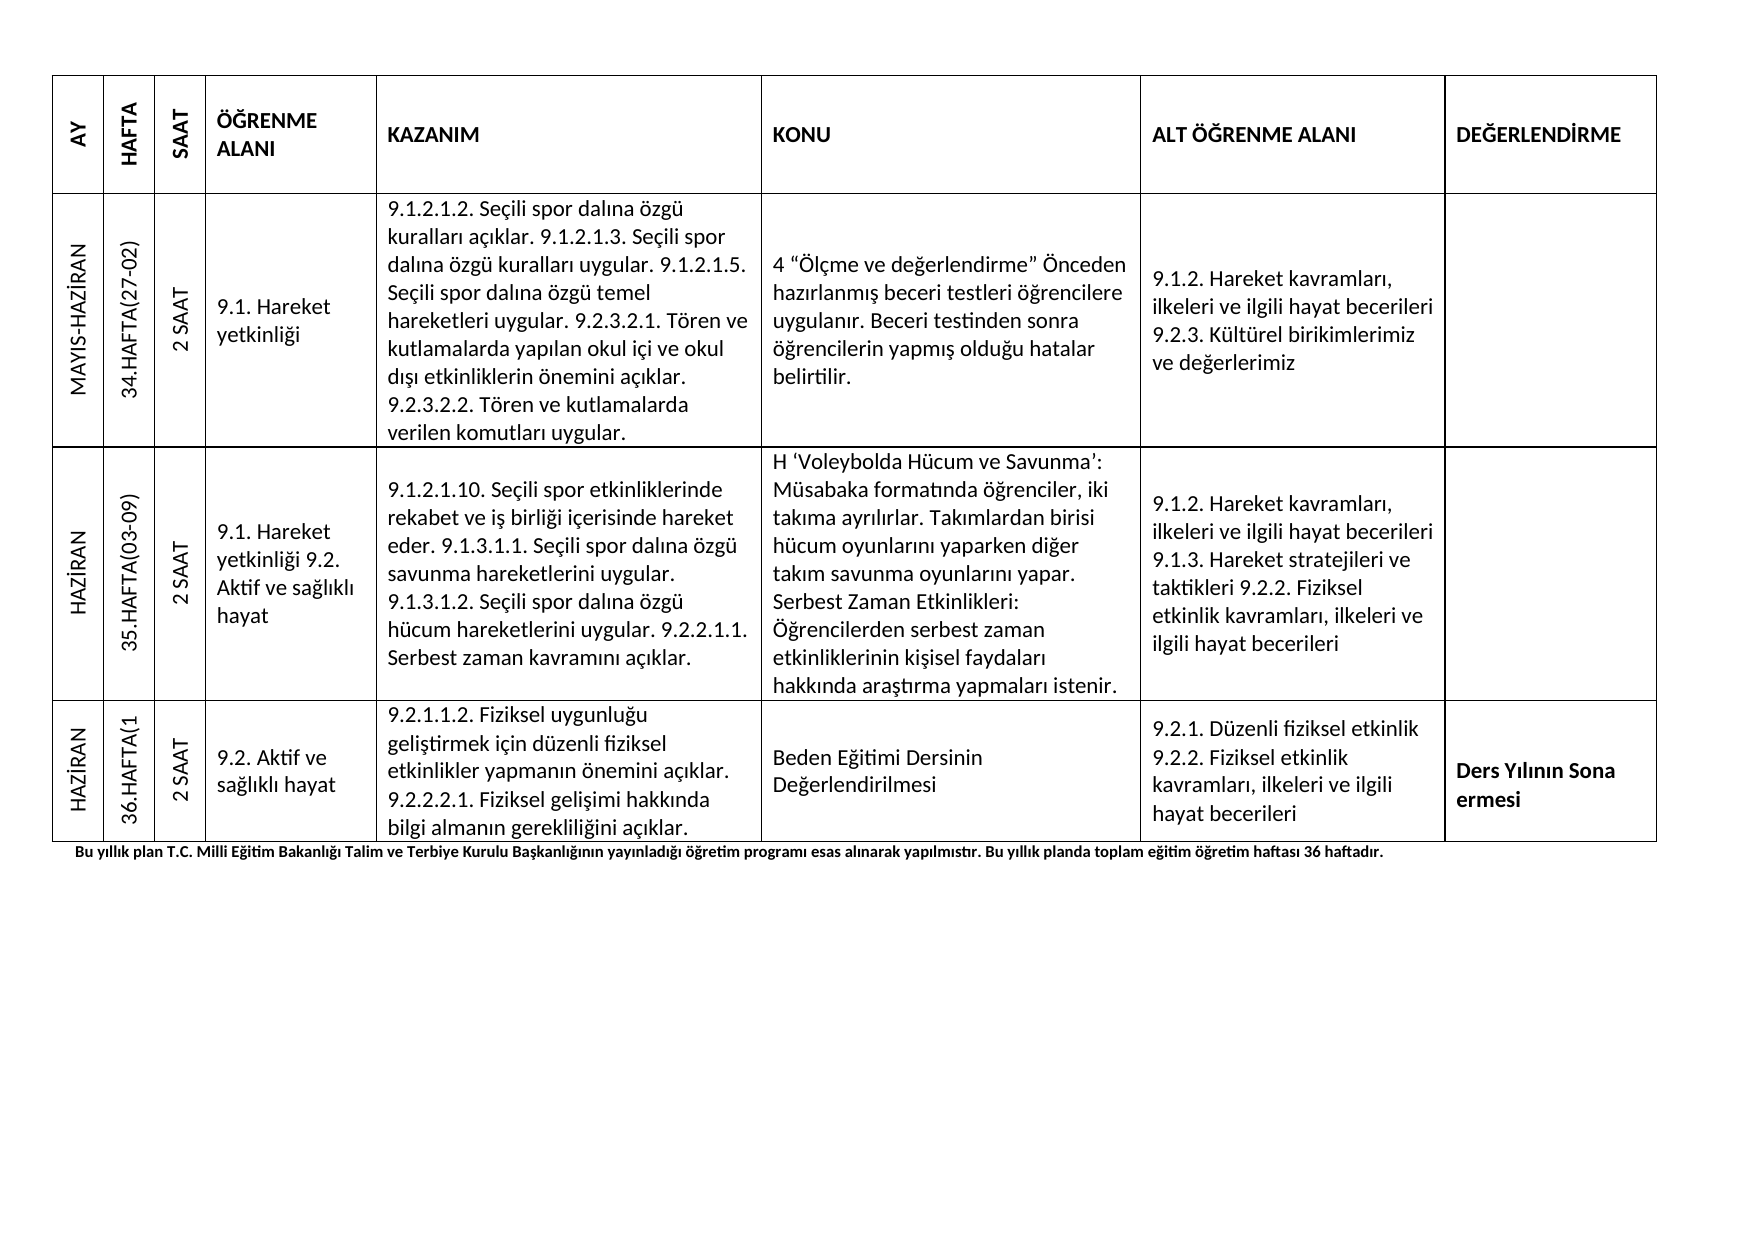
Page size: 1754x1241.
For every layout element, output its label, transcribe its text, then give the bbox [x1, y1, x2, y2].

table_header ÖĞRENME ALANI [206, 76, 376, 193]
table_cell 2 SAAT [155, 701, 205, 841]
table_cell 9.1.2.1.2. Seçili spor dalına özgü kuralları açıklar. 9.1.2.1.3. Seçili spor dalına özgü kuralları uygular. 9.1.2.1.5. Seçili spor dalına özgü temel hareketleri uygular. 9.2.3.2.1. Tören ve kutlamalarda yapılan okul içi ve okul dışı etkinliklerin önemini açıklar. 9.2.3.2.2. Tören ve kutlamalarda verilen komutları uygular. [377, 194, 761, 446]
table_cell 9.2.1.1.2. Fiziksel uygunluğu geliştirmek için düzenli fiziksel etkinlikler yapmanın önemini açıklar. 9.2.2.2.1. Fiziksel gelişimi hakkında bilgi almanın gerekliliğini açıklar. [377, 701, 761, 841]
text Bu yıllık plan T.C. Milli Eğitim Bakanlığı Talim ve Terbiye Kurulu Başkanlığının yayınladığı öğretim programı esas alınarak yapılmıstır. Bu yıllık planda toplam eğitim öğretim haftası 36 haftadır. [75, 842, 1679, 862]
table_cell 9.1.2.1.10. Seçili spor etkinliklerinde rekabet ve iş birliği içerisinde hareket eder. 9.1.3.1.1. Seçili spor dalına özgü savunma hareketlerini uygular. 9.1.3.1.2. Seçili spor dalına özgü hücum hareketlerini uygular. 9.2.2.1.1. Serbest zaman kavramını açıklar. [377, 448, 761, 699]
table_cell [1446, 194, 1656, 446]
table_cell 9.2. Aktif ve sağlıklı hayat [206, 701, 376, 841]
table_cell 9.1. Hareket yetkinliği [206, 194, 376, 446]
table_header ALT ÖĞRENME ALANI [1141, 76, 1444, 193]
table_cell 9.1.2. Hareket kavramları, ilkeleri ve ilgili hayat becerileri 9.1.3. Hareket stratejileri ve taktikleri 9.2.2. Fiziksel etkinlik kavramları, ilkeleri ve ilgili hayat becerileri [1141, 448, 1444, 699]
table_cell HAZİRAN [53, 448, 103, 699]
table_cell HAZİRAN [53, 701, 103, 841]
table_header DEĞERLENDİRME [1446, 76, 1656, 193]
table_cell 9.1. Hareket yetkinliği 9.2. Aktif ve sağlıklı hayat [206, 448, 376, 699]
table_cell 35.HAFTA(03-09) [104, 448, 154, 699]
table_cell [1141, 194, 1444, 446]
table_header KAZANIM [377, 76, 761, 193]
table_cell H ‘Voleybolda Hücum ve Savunma’: Müsabaka formatında öğrenciler, iki takıma ayrılırlar. Takımlardan birisi hücum oyunlarını yaparken diğer takım savunma oyunlarını yapar. Serbest Zaman Etkinlikleri: Öğrencilerden serbest zaman etkinliklerinin kişisel faydaları hakkında araştırma yapmaları istenir. [762, 448, 1140, 699]
table_cell 36.HAFTA(10-16) [104, 701, 154, 841]
table_cell 2 SAAT [155, 194, 205, 446]
table_cell 34.HAFTA(27-02) [104, 194, 154, 446]
table_cell 4 “Ölçme ve değerlendirme” Önceden hazırlanmış beceri testleri öğrencilere uygulanır. Beceri testinden sonra öğrencilerin yapmış olduğu hatalar belirtilir. [762, 194, 1140, 446]
table_cell [1446, 448, 1656, 699]
table_cell Ders Yılının Sona ermesi [1446, 701, 1656, 841]
table_header SAAT [155, 76, 205, 193]
table_header AY [53, 76, 103, 193]
table_cell Beden Eğitimi Dersinin Değerlendirilmesi [762, 701, 1140, 841]
table_cell 2 SAAT [155, 448, 205, 699]
table_header KONU [762, 76, 1140, 193]
table_cell MAYIS-HAZİRAN [53, 194, 103, 446]
table_cell 9.2.1. Düzenli fiziksel etkinlik 9.2.2. Fiziksel etkinlik kavramları, ilkeleri ve ilgili hayat becerileri [1141, 701, 1444, 841]
table_header HAFTA [104, 76, 154, 193]
